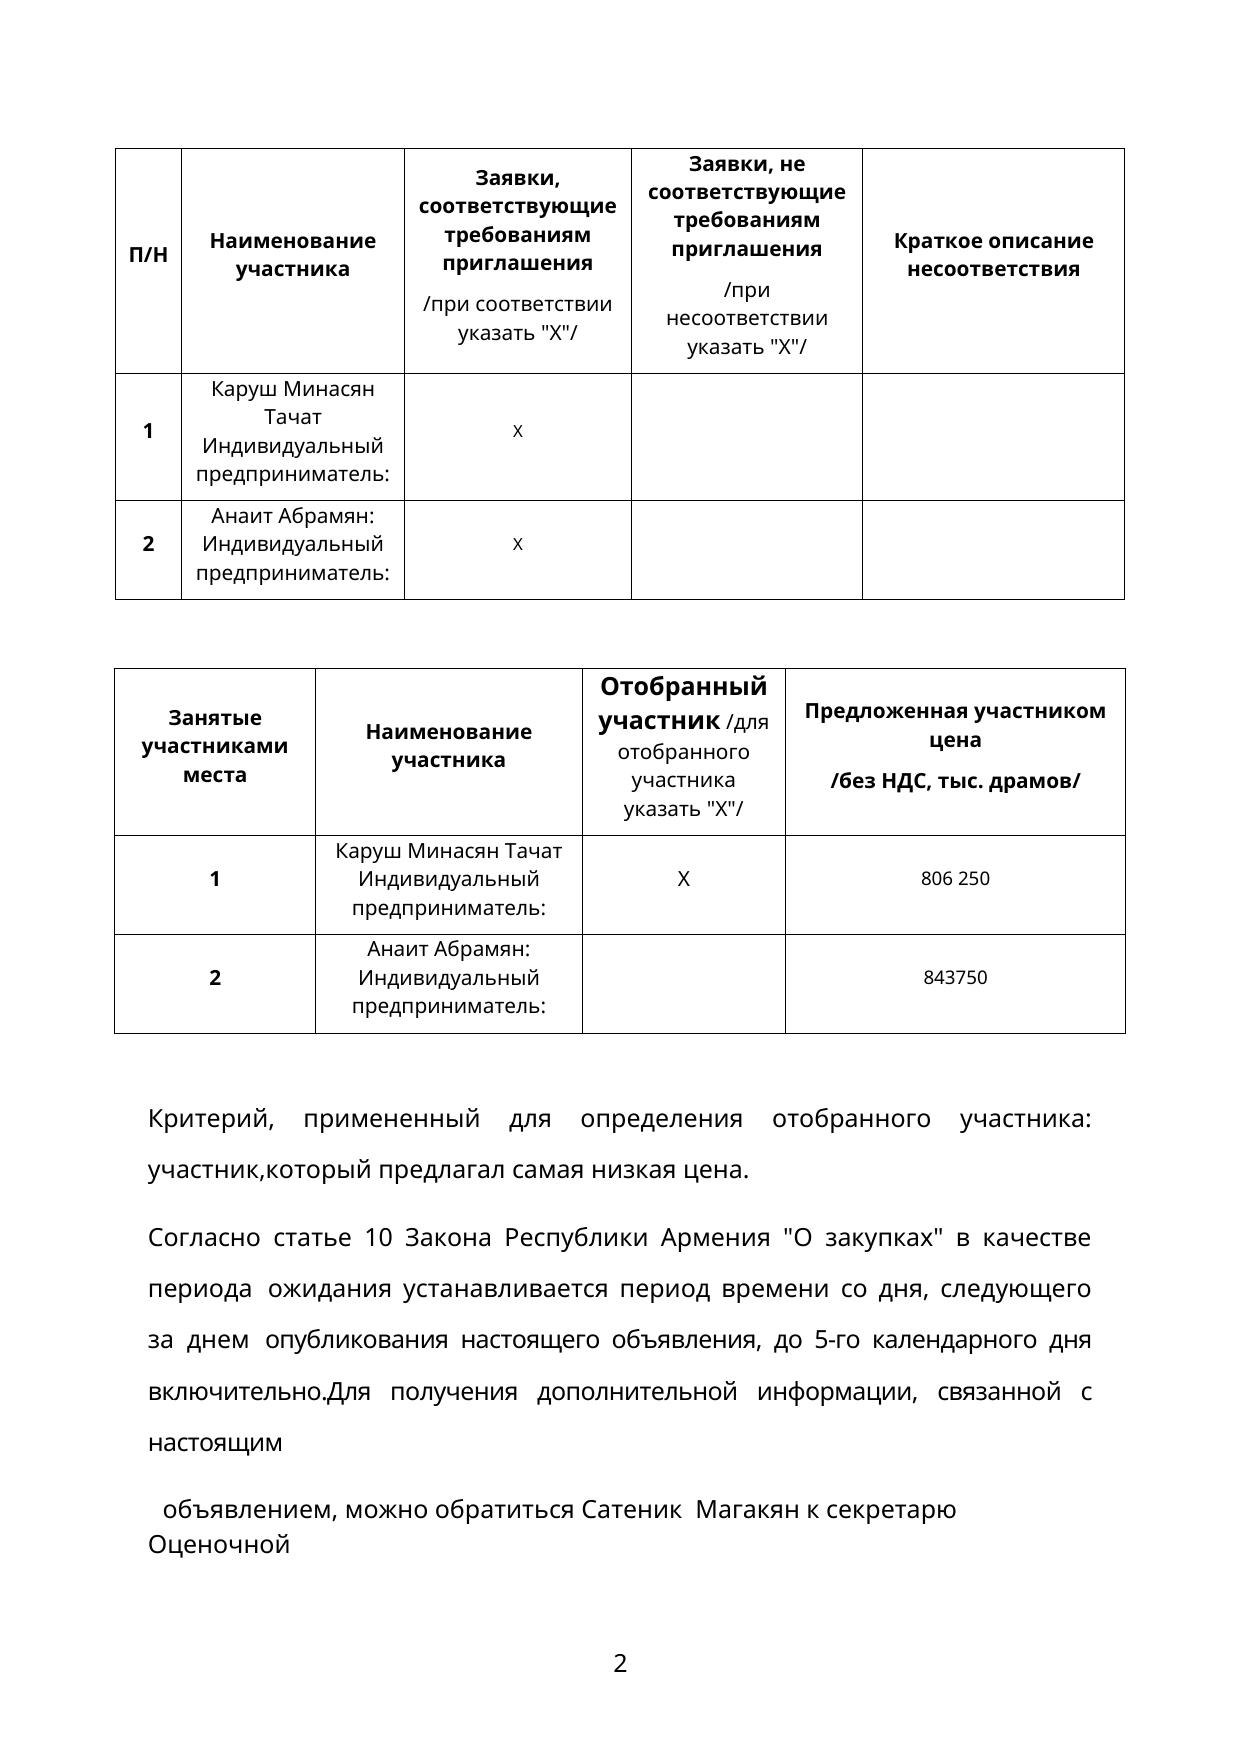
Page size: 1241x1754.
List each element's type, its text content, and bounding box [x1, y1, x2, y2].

table_cell X [405, 501, 631, 599]
table_header Наименование участника [182, 149, 404, 373]
table_header Наименование участника [316, 669, 582, 835]
table_header Предложенная участником цена /без НДС, тыс. драмов/ [786, 669, 1125, 835]
table_header Отобранный участник /для отобранного участника указать "X"/ [583, 669, 785, 835]
table_cell 843750 [786, 935, 1125, 1032]
table_cell 2 [116, 501, 181, 599]
table_cell X [583, 836, 785, 933]
table_cell [632, 374, 862, 500]
table_cell Каруш Минасян Тачат Индивидуальный предприниматель: [182, 374, 404, 500]
table_cell 1 [115, 836, 315, 933]
table_cell 1 [116, 374, 181, 500]
text Критерий, примененный для определения отобранного участника: участник,который предлагал самая низкая цена. [148, 1101, 1092, 1186]
table_cell [863, 374, 1124, 500]
table_cell [632, 501, 862, 599]
table_header Заявки, соответствующие требованиям приглашения /при соответствии указать "X"/ [405, 149, 631, 373]
table_header Краткое описание несоответствия [863, 149, 1124, 373]
text Согласно статье 10 Закона Республики Армения "О закупках" в качестве периода ожидания устанавливается период времени со дня, следующего за днем опубликования настоящего объявления, до 5-го календарного дня включительно.Для получения дополнительной информации, связанной с настоящим [148, 1220, 1092, 1458]
table_cell [863, 501, 1124, 599]
table_header Занятые участниками места [115, 669, 315, 835]
table_cell Анаит Абрамян: Индивидуальный предприниматель: [182, 501, 404, 599]
table_cell 806 250 [786, 836, 1125, 933]
text объявлением, можно обратиться Сатеник Магакян к секретарю Оценочной [148, 1492, 1092, 1560]
table_header Заявки, не соответствующие требованиям приглашения /при несоответствии указать "X"/ [632, 149, 862, 373]
table_cell Каруш Минасян Тачат Индивидуальный предприниматель: [316, 836, 582, 933]
table_cell Анаит Абрамян: Индивидуальный предприниматель: [316, 935, 582, 1032]
table_cell X [405, 374, 631, 500]
table_cell 2 [115, 935, 315, 1032]
table_header П/Н [116, 149, 181, 373]
table_cell [583, 935, 785, 1032]
